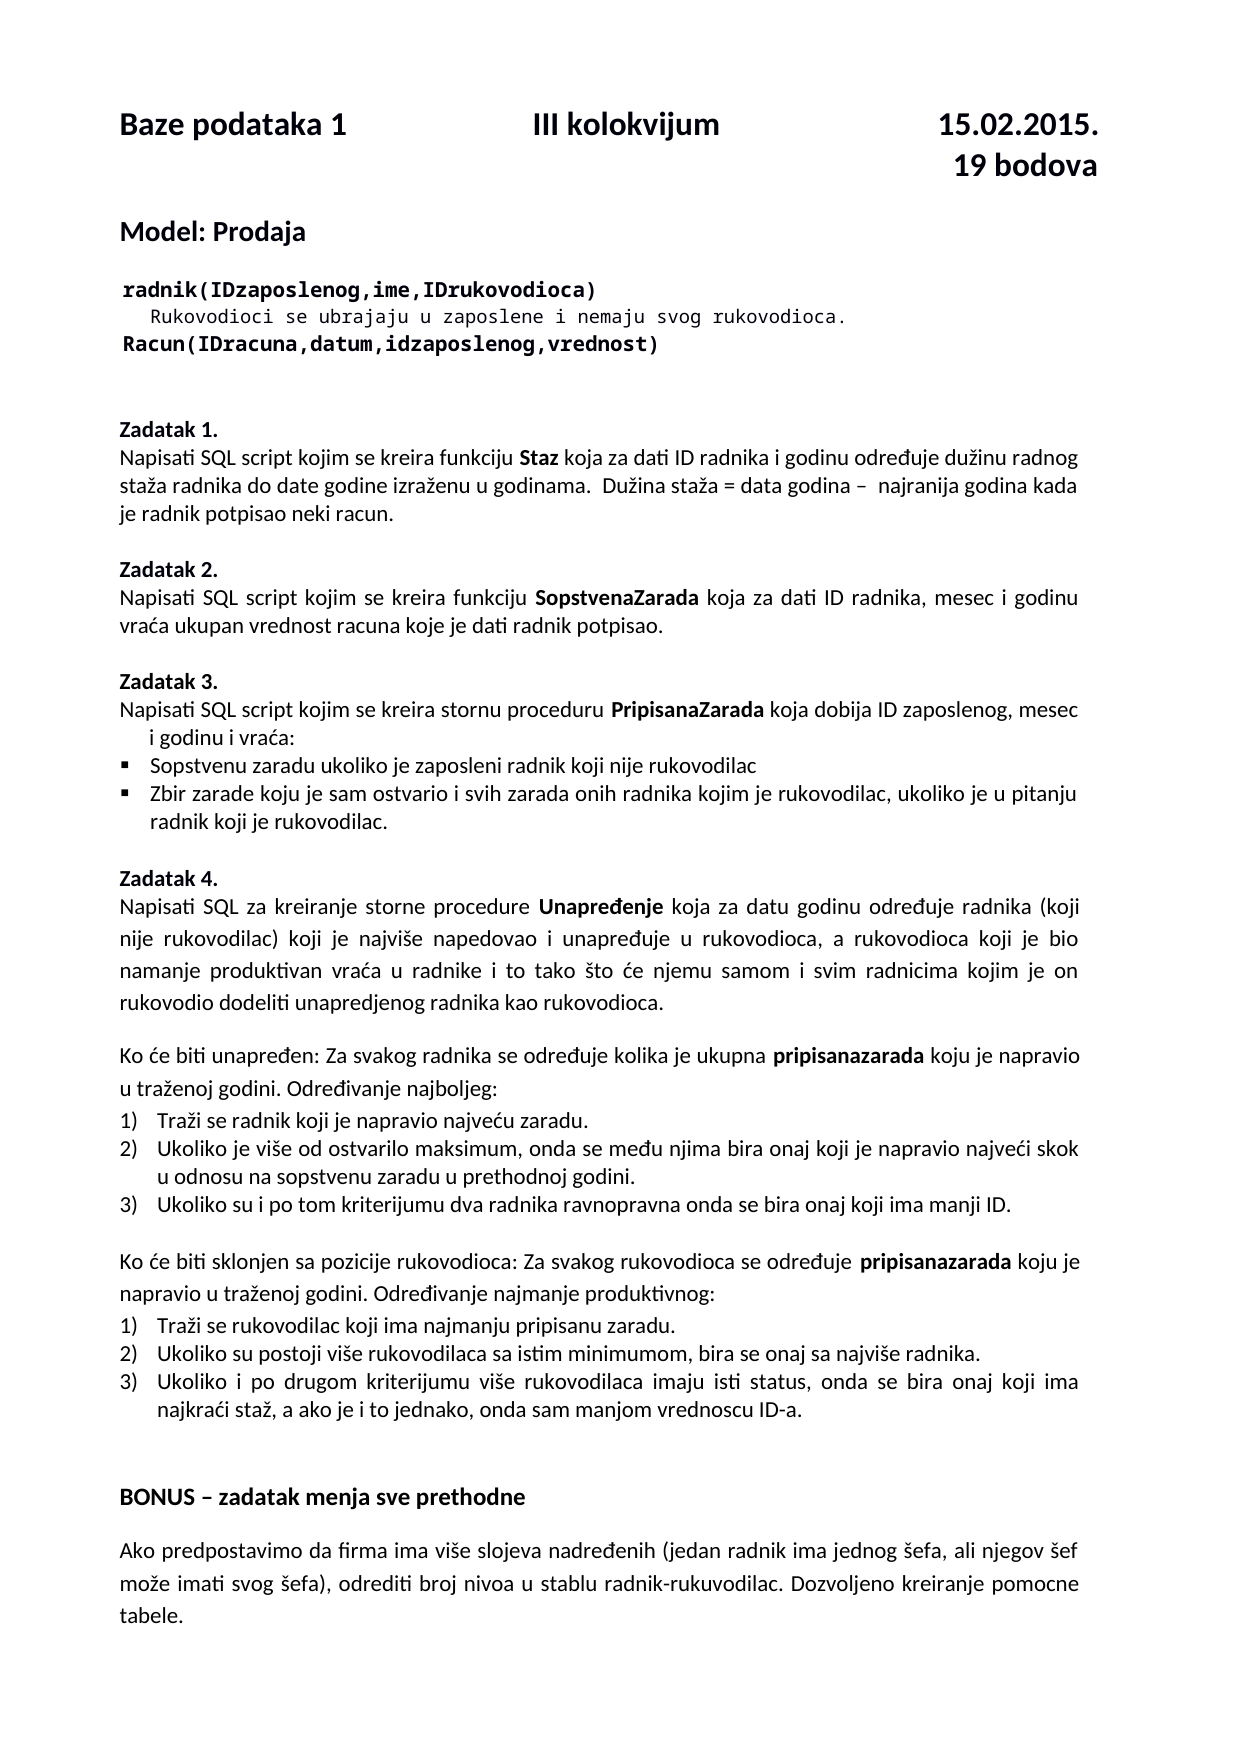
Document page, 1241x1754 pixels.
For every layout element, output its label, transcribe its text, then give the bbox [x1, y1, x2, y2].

list Ukoliko su postoji više rukovodilaca sa istim minimumom, bira se onaj sa najviše radnika. [119, 1339, 1080, 1367]
text Zadatak 2. [119, 555, 1080, 583]
text Zadatak 4. [119, 864, 1080, 892]
text Napisati SQL script kojim se kreira stornu proceduru PripisanaZarada koja dobija ID zaposlenog, mesec i godinu i vraća: [119, 695, 1079, 751]
list Ukoliko je više od ostvarilo maksimum, onda se među njima bira onaj koji je napravio najveći skok u odnosu na sopstvenu zaradu u prethodnoj godini. [119, 1134, 1080, 1190]
list Traži se rukovodilac koji ima najmanju pripisanu zaradu. [119, 1311, 1080, 1339]
text Ako predpostavimo da firma ima više slojeva nadređenih (jedan radnik ima jednog šefa, ali njegov šef može imati svog šefa), odrediti broj nivoa u stablu radnik-rukuvodilac. Dozvoljeno kreiranje pomocne tabele. [119, 1537, 1080, 1629]
text Racun(IDracuna,datum,idzaposlenog,vrednost) [122, 329, 1122, 357]
text Model: Prodaja [119, 213, 1122, 249]
list Ukoliko su i po tom kriterijumu dva radnika ravnopravna onda se bira onaj koji ima manji ID. [119, 1190, 1080, 1218]
list Traži se radnik koji je napravio najveću zaradu. [119, 1106, 1080, 1134]
text BONUS – zadatak menja sve prethodne [119, 1481, 1080, 1511]
text Napisati SQL script kojim se kreira funkciju SopstvenaZarada koja za dati ID radnika, mesec i godinu vraća ukupan vrednost racuna koje je dati radnik potpisao. [119, 583, 1079, 639]
text Baze podataka 1 III kolokvijum 15.02.2015. [119, 103, 1125, 144]
list Ukoliko i po drugom kriterijumu više rukovodilaca imaju isti status, onda se bira onaj koji ima najkraći staž, a ako je i to jednako, onda sam manjom vrednoscu ID-a. [119, 1367, 1080, 1423]
text Napisati SQL script kojim se kreira funkciju Staz koja za dati ID radnika i godinu određuje dužinu radnog staža radnika do date godine izraženu u godinama. Dužina staža = data godina – najranija godina kada je radnik potpisao neki racun. [119, 443, 1079, 527]
list Zbir zarade koju je sam ostvario i svih zarada onih radnika kojim je rukovodilac, ukoliko je u pitanju radnik koji je rukovodilac. [119, 779, 1079, 835]
list Sopstvenu zaradu ukoliko je zaposleni radnik koji nije rukovodilac [119, 751, 1079, 779]
text 19 bodova [119, 144, 1123, 184]
text radnik(IDzaposlenog,ime,IDrukovodioca) [122, 275, 1122, 303]
text Napisati SQL za kreiranje storne procedure Unapređenje koja za datu godinu određuje radnika (koji nije rukovodilac) koji je najviše napedovao i unapređuje u rukovodioca, a rukovodioca koji je bio namanje produktivan vraća u radnike i to tako što će njemu samom i svim radnicima kojim je on rukovodio dodeliti unapredjenog radnika kao rukovodioca. [119, 892, 1080, 1017]
text Rukovodioci se ubrajaju u zaposlene i nemaju svog rukovodioca. [122, 303, 1122, 329]
text Ko će biti unapređen: Za svakog radnika se određuje kolika je ukupna pripisanazarada koju je napravio u traženoj godini. Određivanje najboljeg: [119, 1042, 1080, 1102]
text Zadatak 3. [119, 667, 1079, 695]
text Ko će biti sklonjen sa pozicije rukovodioca: Za svakog rukovodioca se određuje pripisanazarada koju je napravio u traženoj godini. Određivanje najmanje produktivnog: [119, 1247, 1080, 1307]
text Zadatak 1. [119, 415, 1080, 443]
